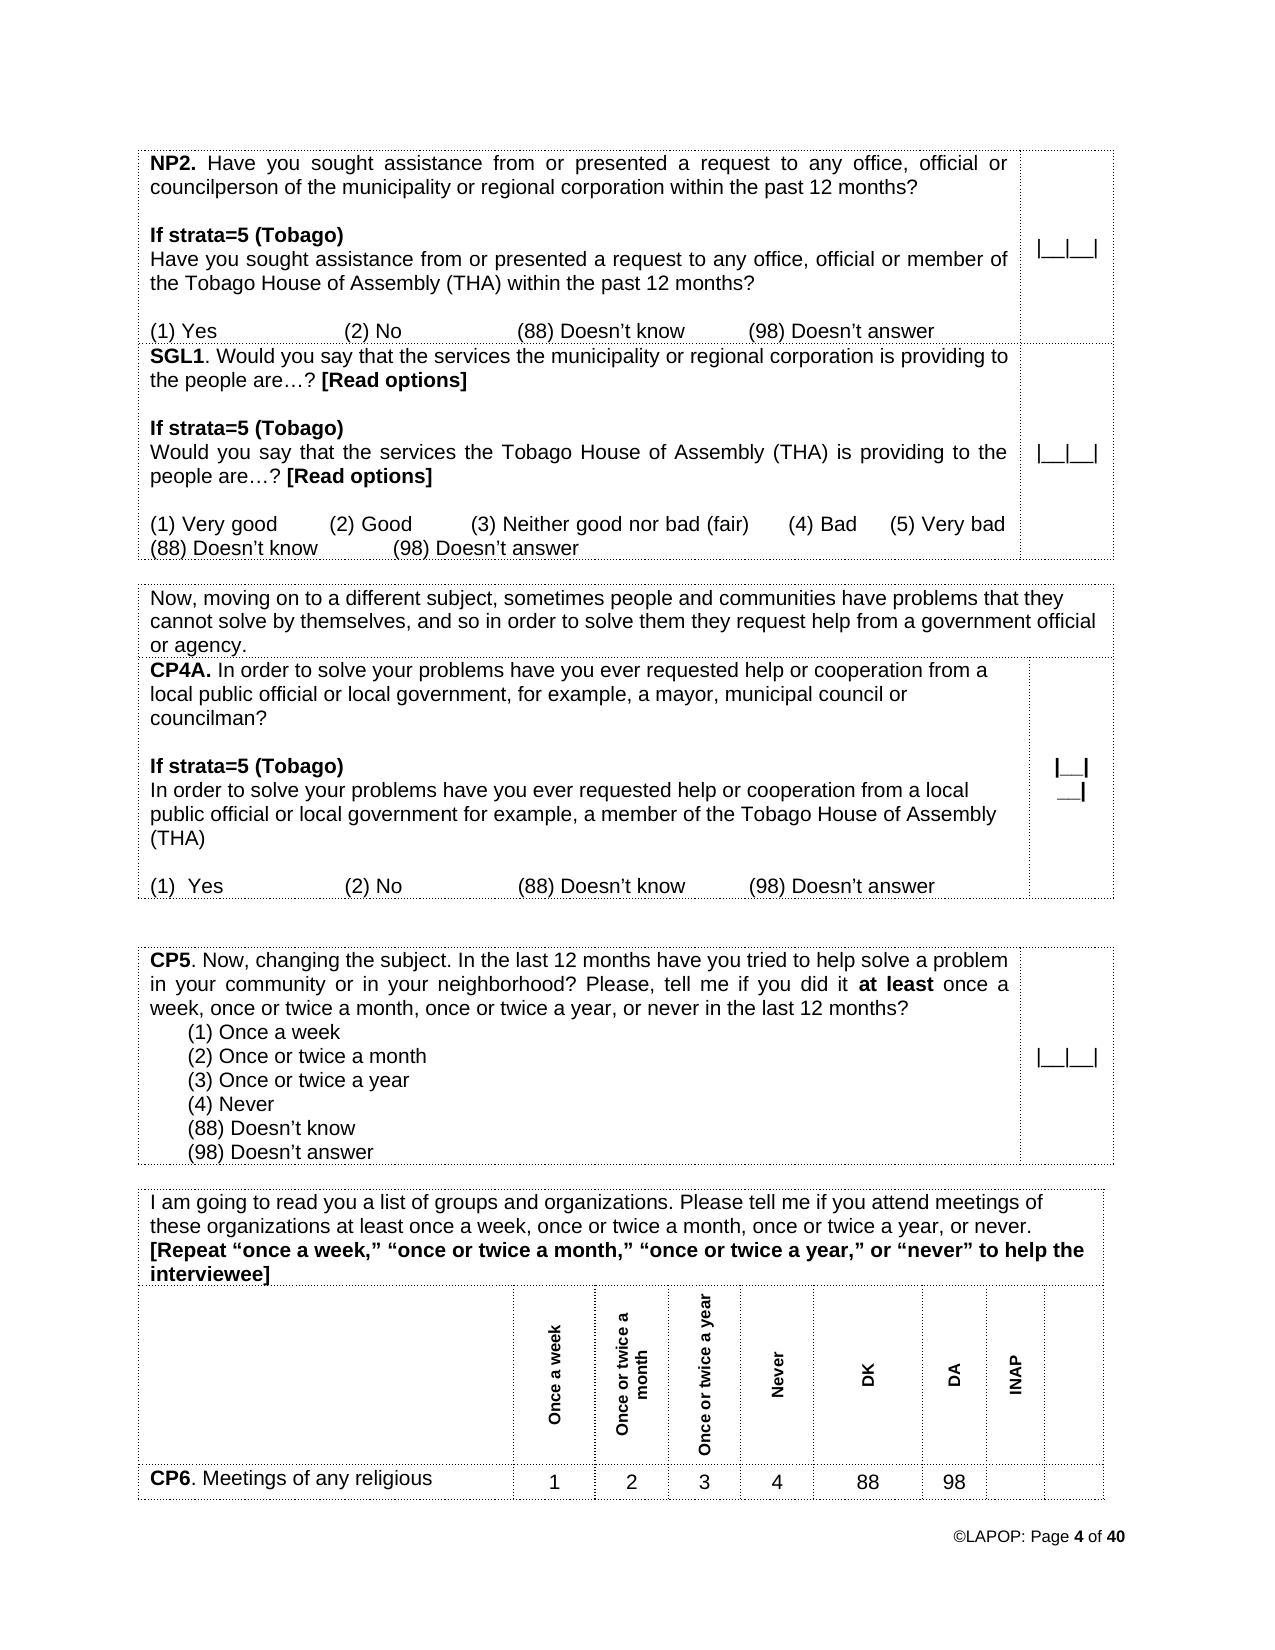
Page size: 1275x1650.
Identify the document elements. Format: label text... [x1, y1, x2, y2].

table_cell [139, 1464, 514, 1499]
table_cell CP4A. In order to solve your problems have you ever requested help or cooperation from a local public official or local government, for example, a mayor, municipal council or councilman? If strata=5 () In order to solve your problems have you ever requested help or cooperation from a local public official or local government for example, a member of the Tobago House of Assembly (THA) Yes (2) No (88) Doesn’t know (98) Doesn’t answer [139, 657, 1029, 898]
table_cell 4 [741, 1464, 813, 1499]
table_cell [139, 1285, 514, 1464]
table_cell Never [741, 1285, 813, 1464]
table_header CP5. Now, changing the subject. In the last 12 months have you tried to help solve a problem in your community or in your neighborhood? Please, tell me if you did it at least once a week, once or twice a month, once or twice a year, or never in the last 12 months? (1) Once a week (2) Once or twice a month (3) Once or twice a year (4) Never (88) Doesn’t know (98) Doesn’t answer [139, 947, 1020, 1163]
table_cell |__|__| [1021, 150, 1114, 343]
table_header |__|__| [1020, 947, 1114, 1163]
table_cell |__|__| [1029, 657, 1114, 898]
table_cell 1 [514, 1464, 595, 1499]
table_cell 2 [595, 1464, 668, 1499]
table_cell DA [923, 1285, 986, 1464]
table_cell SGL1. Would you say that the services the municipality or regional corporation is providing to the people are…? [Read options] If strata=5 (Tobago) Would you say that the services the Tobago House of Assembly (THA) is providing to the people are…? [Read options] (1) Very good (2) Good (3) Neither good nor bad (fair) (4) Bad (5) Very bad (88) Doesn’t know (98) Doesn’t answer [139, 343, 1021, 559]
table_cell Once a week [514, 1285, 595, 1464]
table_cell Once or twice a month [595, 1285, 668, 1464]
table_cell [1045, 1464, 1104, 1499]
table_cell NP2. Have you sought assistance from or presented a request to any office, official or councilperson of the municipality or regional corporation within the past 12 months? If strata=5 () Have you sought assistance from or presented a request to any office, official or member of the Tobago House of Assembly (THA) within the past 12 months? (1) Yes (2) No (88) Doesn’t know (98) Doesn’t answer [139, 150, 1021, 343]
table_cell [986, 1464, 1045, 1499]
table_header I am going to read you a list of groups and organizations. Please tell me if you attend meetings of these organizations at least once a week, once or twice a month, once or twice a year, or never. [Repeat “once a week,” “once or twice a month,” “once or twice a year,” or “never” to help the interviewee] [139, 1189, 1104, 1285]
table_header Now, moving on to a different subject, sometimes people and communities have problems that they cannot solve by themselves, and so in order to solve them they request help from a government official or agency. [139, 584, 1114, 657]
table_cell [1045, 1285, 1104, 1464]
table_cell 98 [923, 1464, 986, 1499]
table_cell DK [814, 1285, 922, 1464]
table_cell 88 [814, 1464, 922, 1499]
table_cell INAP [986, 1285, 1045, 1464]
table_cell Once or twice a year [668, 1285, 741, 1464]
table_cell 3 [668, 1464, 741, 1499]
table_cell |__|__| [1021, 343, 1114, 559]
